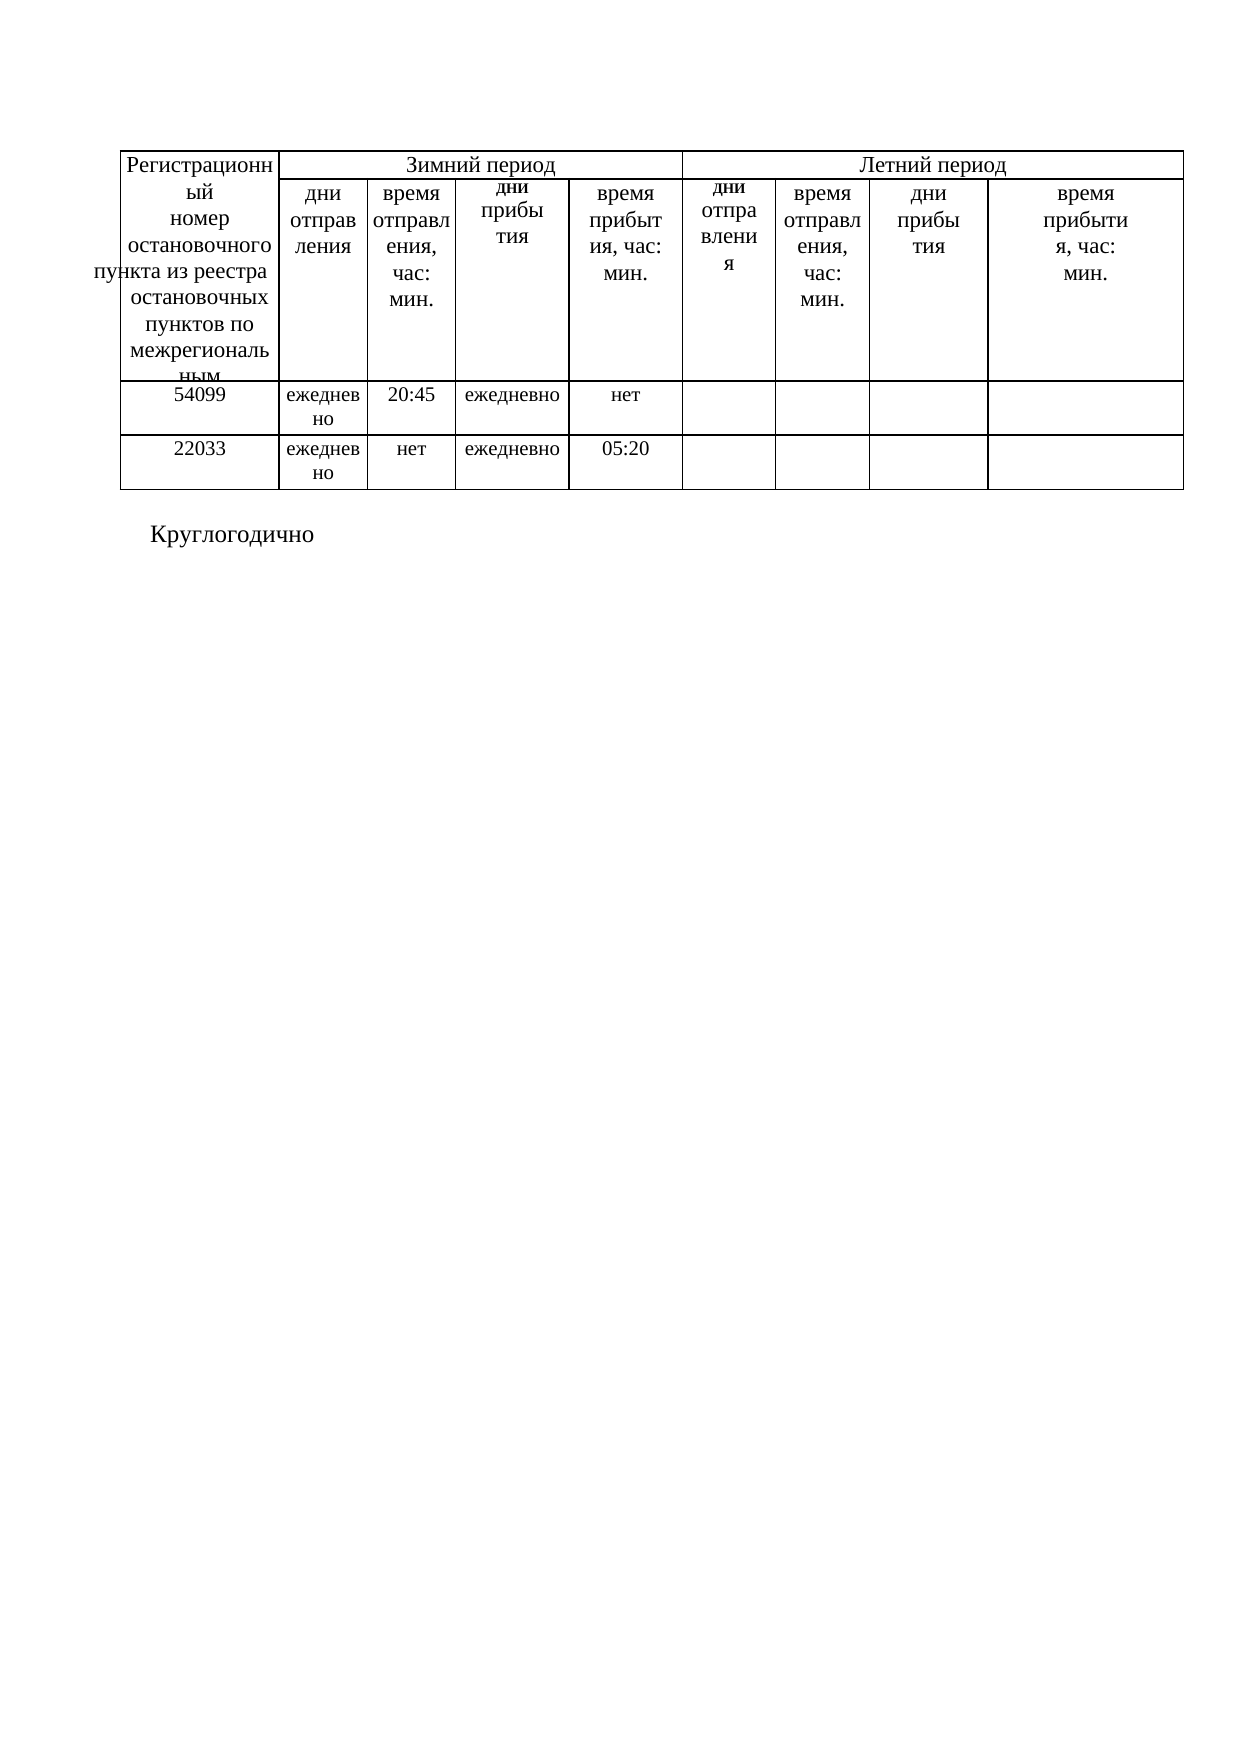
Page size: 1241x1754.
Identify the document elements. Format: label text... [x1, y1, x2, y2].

table_cell ежедневно [456, 436, 568, 489]
table_cell [870, 382, 987, 434]
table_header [121, 152, 278, 380]
table_cell время прибыти я, час: мин. [989, 180, 1183, 380]
table_cell 22033 [121, 436, 278, 489]
table_cell 54099 [121, 382, 278, 434]
table_cell [776, 436, 869, 489]
text Круглогодично [150, 519, 1090, 548]
table_cell ежедневно [456, 382, 568, 434]
table_header Зимний период [280, 152, 682, 178]
table_cell [870, 436, 987, 489]
table_cell ежедневно [280, 436, 367, 489]
table_cell ДНИ отпра влени я [683, 180, 775, 380]
table_cell [776, 382, 869, 434]
table_cell ДНИ прибы тия [456, 180, 568, 380]
table_cell ежедневно [280, 382, 367, 434]
table_cell время отправл ения, час: мин. [368, 180, 455, 380]
table_cell [989, 382, 1183, 434]
table_cell нет [570, 382, 682, 434]
table_cell дни отправ ления [280, 180, 367, 380]
table_cell 05:20 [570, 436, 682, 489]
table_cell [989, 436, 1183, 489]
table_cell 20:45 [368, 382, 455, 434]
table_cell время прибыт ия, час: мин. [570, 180, 682, 380]
table_header Летний период [683, 152, 1183, 178]
table_cell дни прибы тия [870, 180, 987, 380]
table_cell [683, 382, 775, 434]
table_cell время отправл ения, час: мин. [776, 180, 869, 380]
table_cell нет [368, 436, 455, 489]
table_cell [683, 436, 775, 489]
